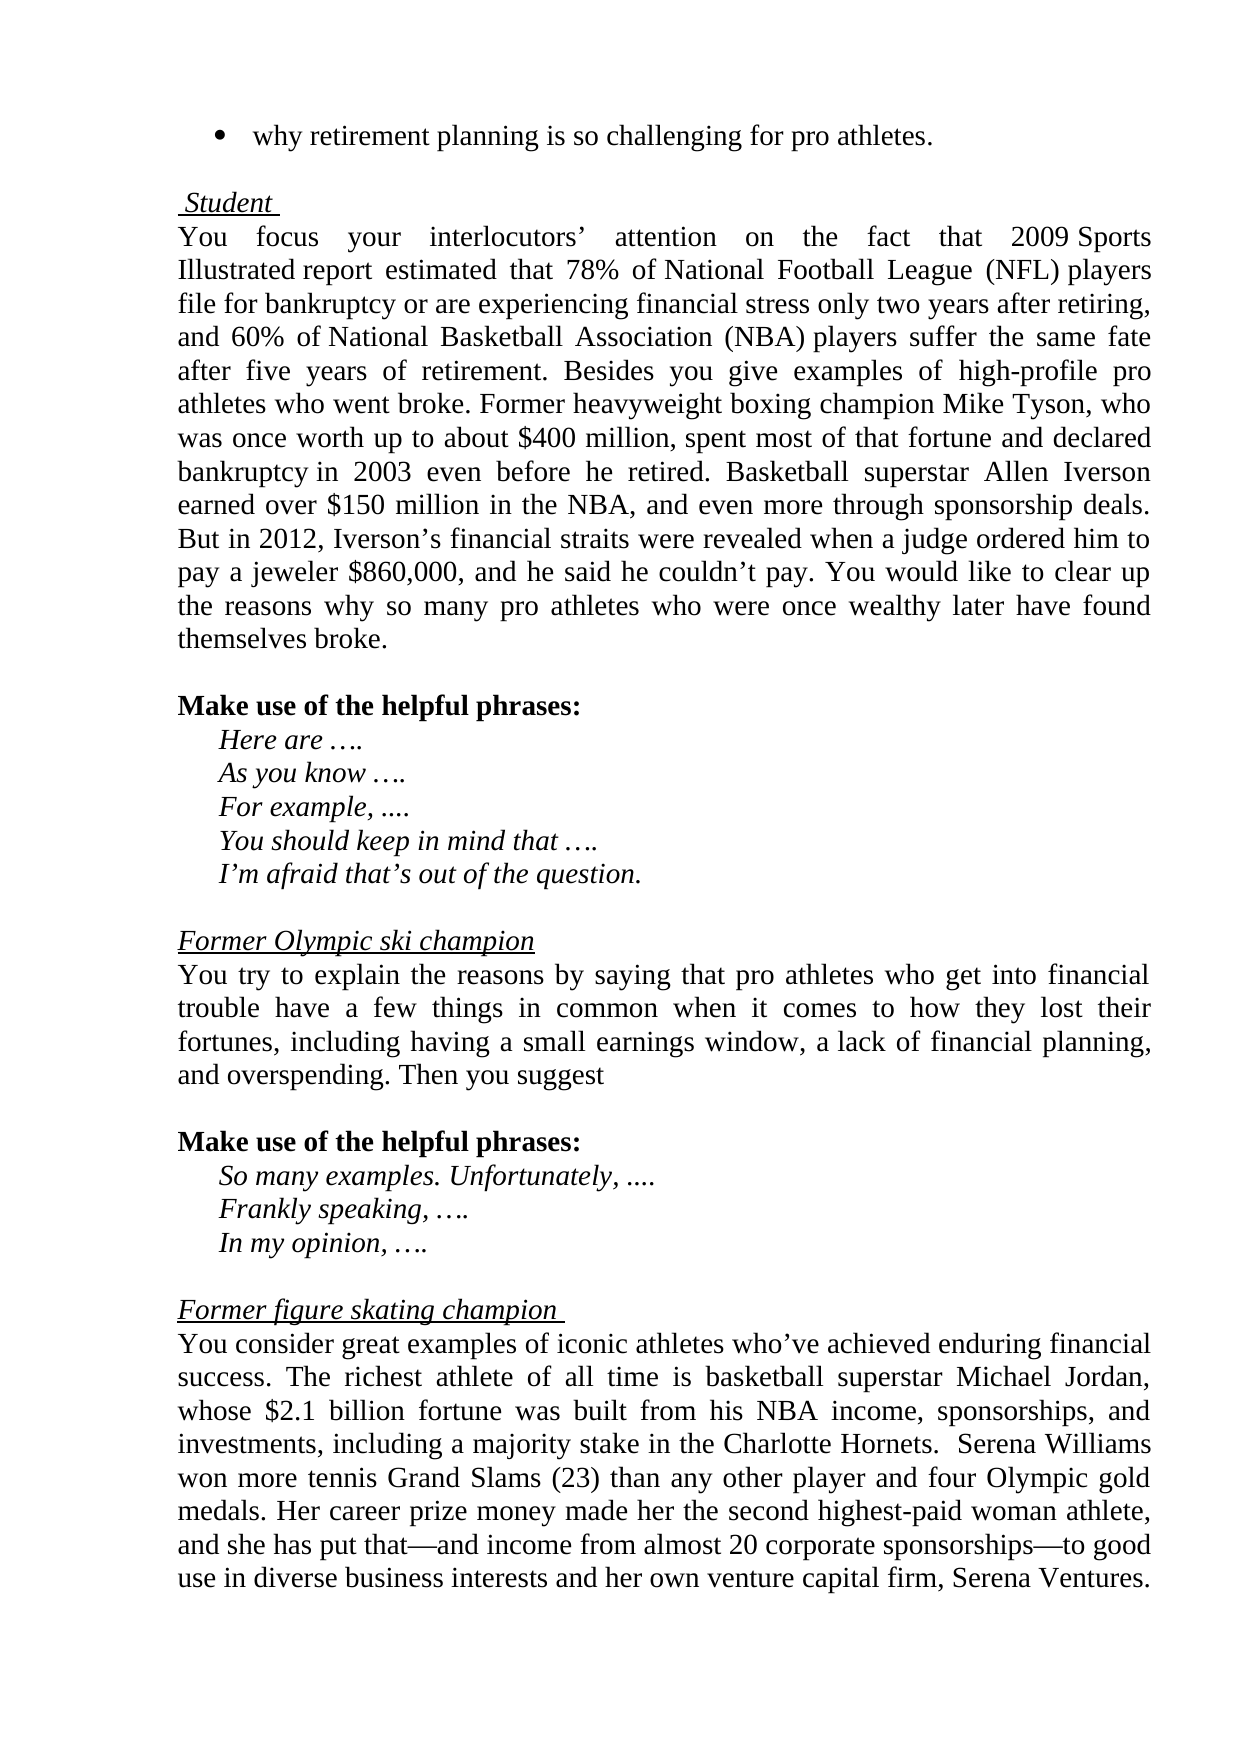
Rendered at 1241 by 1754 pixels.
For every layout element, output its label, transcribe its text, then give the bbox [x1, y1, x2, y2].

text Former Olympic ski champion [177, 923, 1152, 957]
list As you know …. [130, 756, 1152, 789]
list why retirement planning is so challenging for pro athletes. [215, 118, 1152, 152]
text You consider great examples of iconic athletes who’ve achieved enduring financial success. The richest athlete of all time is basketball superstar Michael Jordan, whose $2.1 billion fortune was built from his NBA income, sponsorships, and investments, including a majority stake in the Charlotte Hornets. Serena Williams won more tennis Grand Slams (23) than any other player and four Olympic gold medals. Her career prize money made her the second highest-paid woman athlete, and she has put that—and income from almost 20 corporate sponsorships—to good use in diverse business interests and her own venture capital firm, Serena Ventures. [177, 1326, 1152, 1594]
list Frankly speaking, …. [130, 1192, 1152, 1225]
list In my opinion, …. [130, 1225, 1152, 1259]
list For example, .... [130, 789, 1152, 823]
text Make use of the helpful phrases: [177, 688, 1152, 722]
text Former figure skating champion [177, 1292, 1152, 1326]
text Student [177, 185, 1152, 219]
list So many examples. Unfortunately, .... [130, 1158, 1152, 1192]
list Here are …. [130, 722, 1152, 756]
text You try to explain the reasons by saying that pro athletes who get into financial trouble have a few things in common when it comes to how they lost their fortunes, including having a small earnings window, a lack of financial planning, and overspending. Then you suggest [177, 957, 1152, 1091]
list I’m afraid that’s out of the question. [130, 856, 1152, 890]
list You should keep in mind that …. [130, 823, 1152, 856]
text You focus your interlocutors’ attention on the fact that 2009 Sports Illustrated report estimated that 78% of National Football League (NFL) players file for bankruptcy or are experiencing financial stress only two years after retiring, and 60% of National Basketball Association (NBA) players suffer the same fate after five years of retirement. Besides you give examples of high-profile pro athletes who went broke. Former heavyweight boxing champion Mike Tyson, who was once worth up to about $400 million, spent most of that fortune and declared bankruptcy in 2003 even before he retired. Basketball superstar Allen Iverson earned over $150 million in the NBA, and even more through sponsorship deals. But in 2012, Iverson’s financial straits were revealed when a judge ordered him to pay a jeweler $860,000, and he said he couldn’t pay. You would like to clear up the reasons why so many pro athletes who were once wealthy later have found themselves broke. [177, 219, 1152, 655]
text Make use of the helpful phrases: [177, 1124, 1152, 1158]
